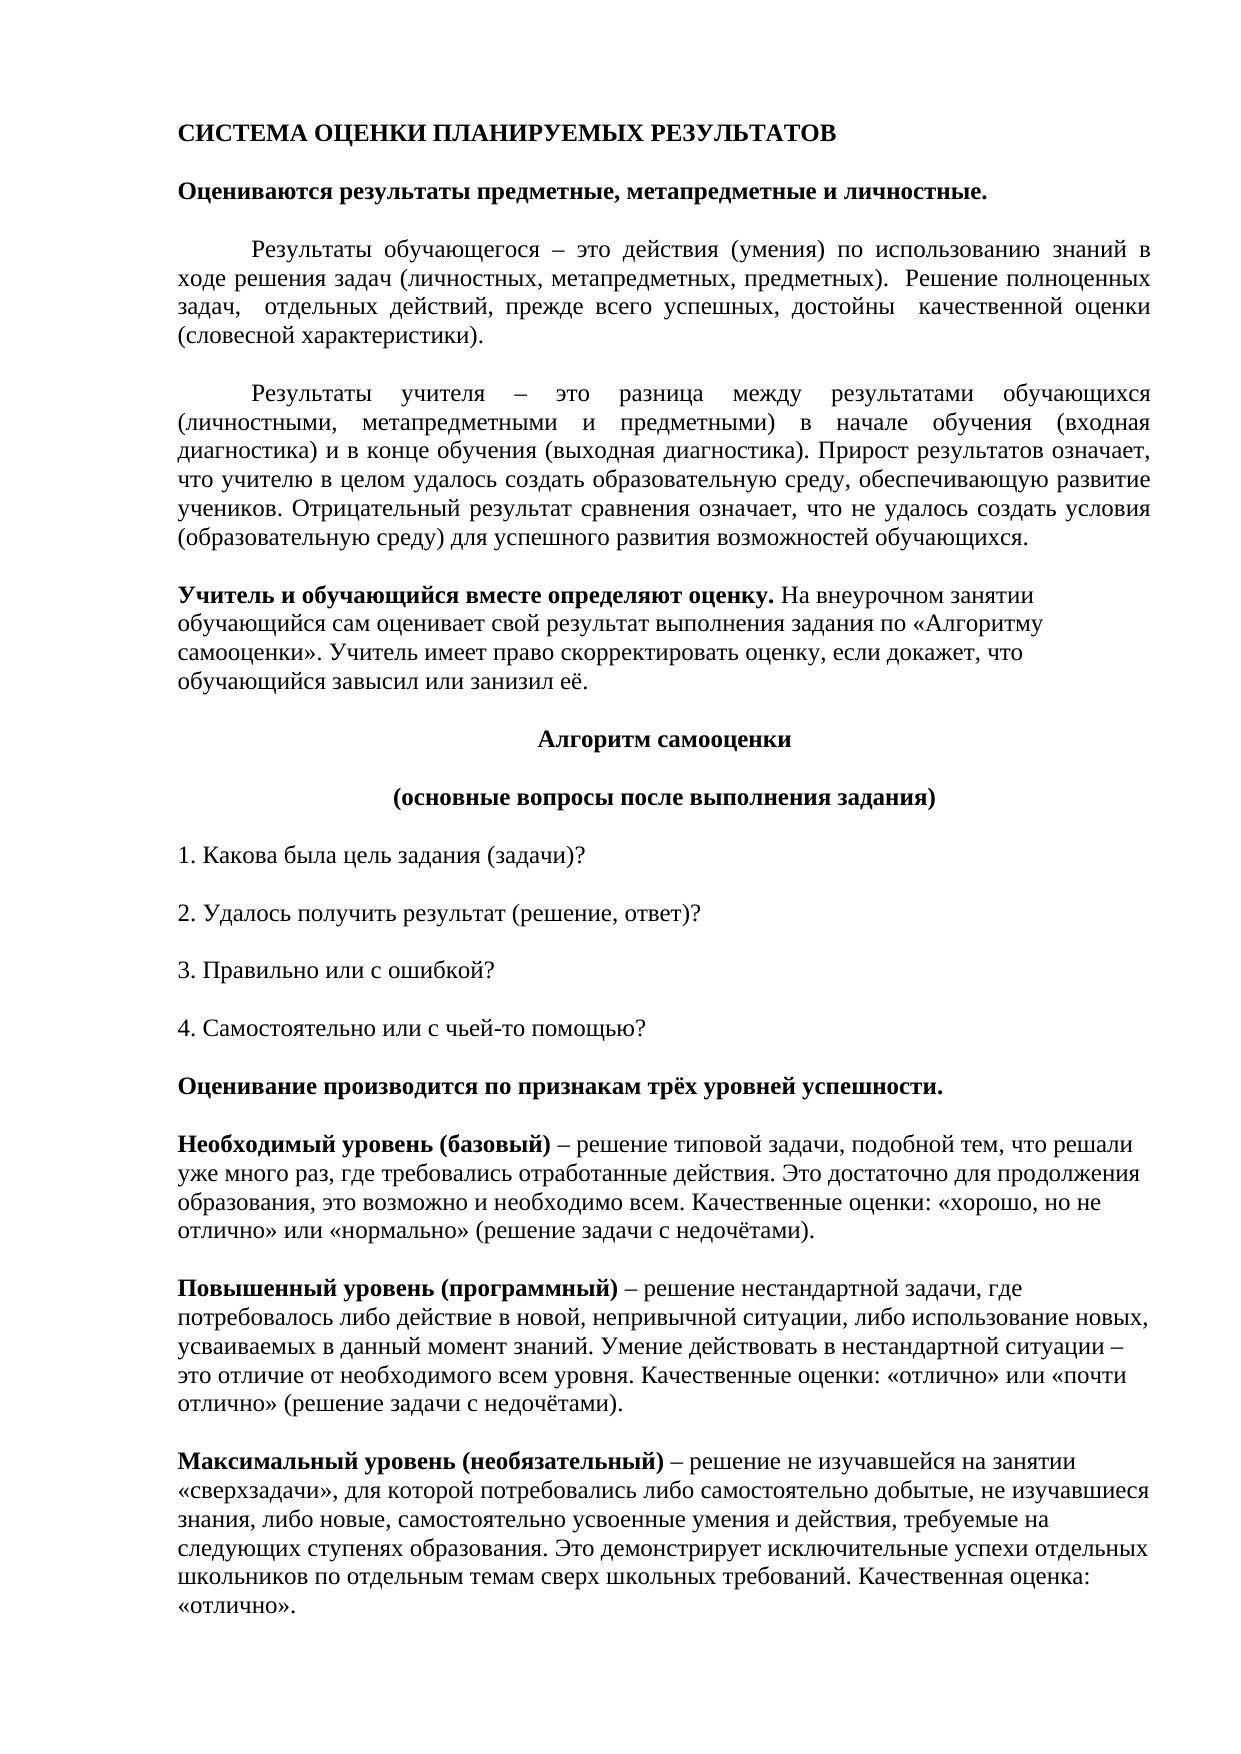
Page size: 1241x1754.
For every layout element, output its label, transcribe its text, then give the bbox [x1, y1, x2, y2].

text Необходимый уровень (базовый) – решение типовой задачи, подобной тем, что решали уже много раз, где требовались отработанные действия. Это достаточно для продолжения образования, это возможно и необходимо всем. Качественные оценки: «хорошо, но не отлично» или «нормально» (решение задачи с недочётами). [177, 1129, 1152, 1244]
text 1. Какова была цель задания (задачи)? [177, 840, 1152, 868]
text СИСТЕМА ОЦЕНКИ ПЛАНИРУЕМЫХ РЕЗУЛЬТАТОВ [177, 118, 1152, 147]
text Результаты учителя – это разница между результатами обучающихся (личностными, метапредметными и предметными) в начале обучения (входная диагностика) и в конце обучения (выходная диагностика). Прирост результатов означает, что учителю в целом удалось создать образовательную среду, обеспечивающую развитие учеников. Отрицательный результат сравнения означает, что не удалось создать условия (образовательную среду) для успешного развития возможностей обучающихся. [177, 378, 1152, 551]
text Учитель и обучающийся вместе определяют оценку. На внеурочном занятии обучающийся сам оценивает свой результат выполнения задания по «Алгоритму самооценки». Учитель имеет право скорректировать оценку, если докажет, что обучающийся завысил или занизил её. [177, 580, 1152, 695]
text 4. Самостоятельно или с чьей-то помощью? [177, 1013, 1152, 1042]
text Оценивание производится по признакам трёх уровней успешности. [177, 1071, 1152, 1100]
text Оцениваются результаты предметные, метапредметные и личностные. [177, 176, 1152, 205]
text 3. Правильно или с ошибкой? [177, 956, 1152, 984]
text (основные вопросы после выполнения задания) [177, 782, 1152, 811]
text Повышенный уровень (программный) – решение нестандартной задачи, где потребовалось либо действие в новой, непривычной ситуации, либо использование новых, усваиваемых в данный момент знаний. Умение действовать в нестандартной ситуации – это отличие от необходимого всем уровня. Качественные оценки: «отлично» или «почти отлично» (решение задачи с недочётами). [177, 1273, 1152, 1417]
text Результаты обучающегося – это действия (умения) по использованию знаний в ходе решения задач (личностных, метапредметных, предметных). Решение полноценных задач, отдельных действий, прежде всего успешных, достойны качественной оценки (словесной характеристики). [177, 234, 1152, 349]
text 2. Удалось получить результат (решение, ответ)? [177, 898, 1152, 926]
text Максимальный уровень (необязательный) – решение не изучавшейся на занятии «сверхзадачи», для которой потребовались либо самостоятельно добытые, не изучавшиеся знания, либо новые, самостоятельно усвоенные умения и действия, требуемые на следующих ступенях образования. Это демонстрирует исключительные успехи отдельных школьников по отдельным темам сверх школьных требований. Качественная оценка: «отлично». [177, 1446, 1152, 1619]
text Алгоритм самооценки [177, 724, 1152, 753]
